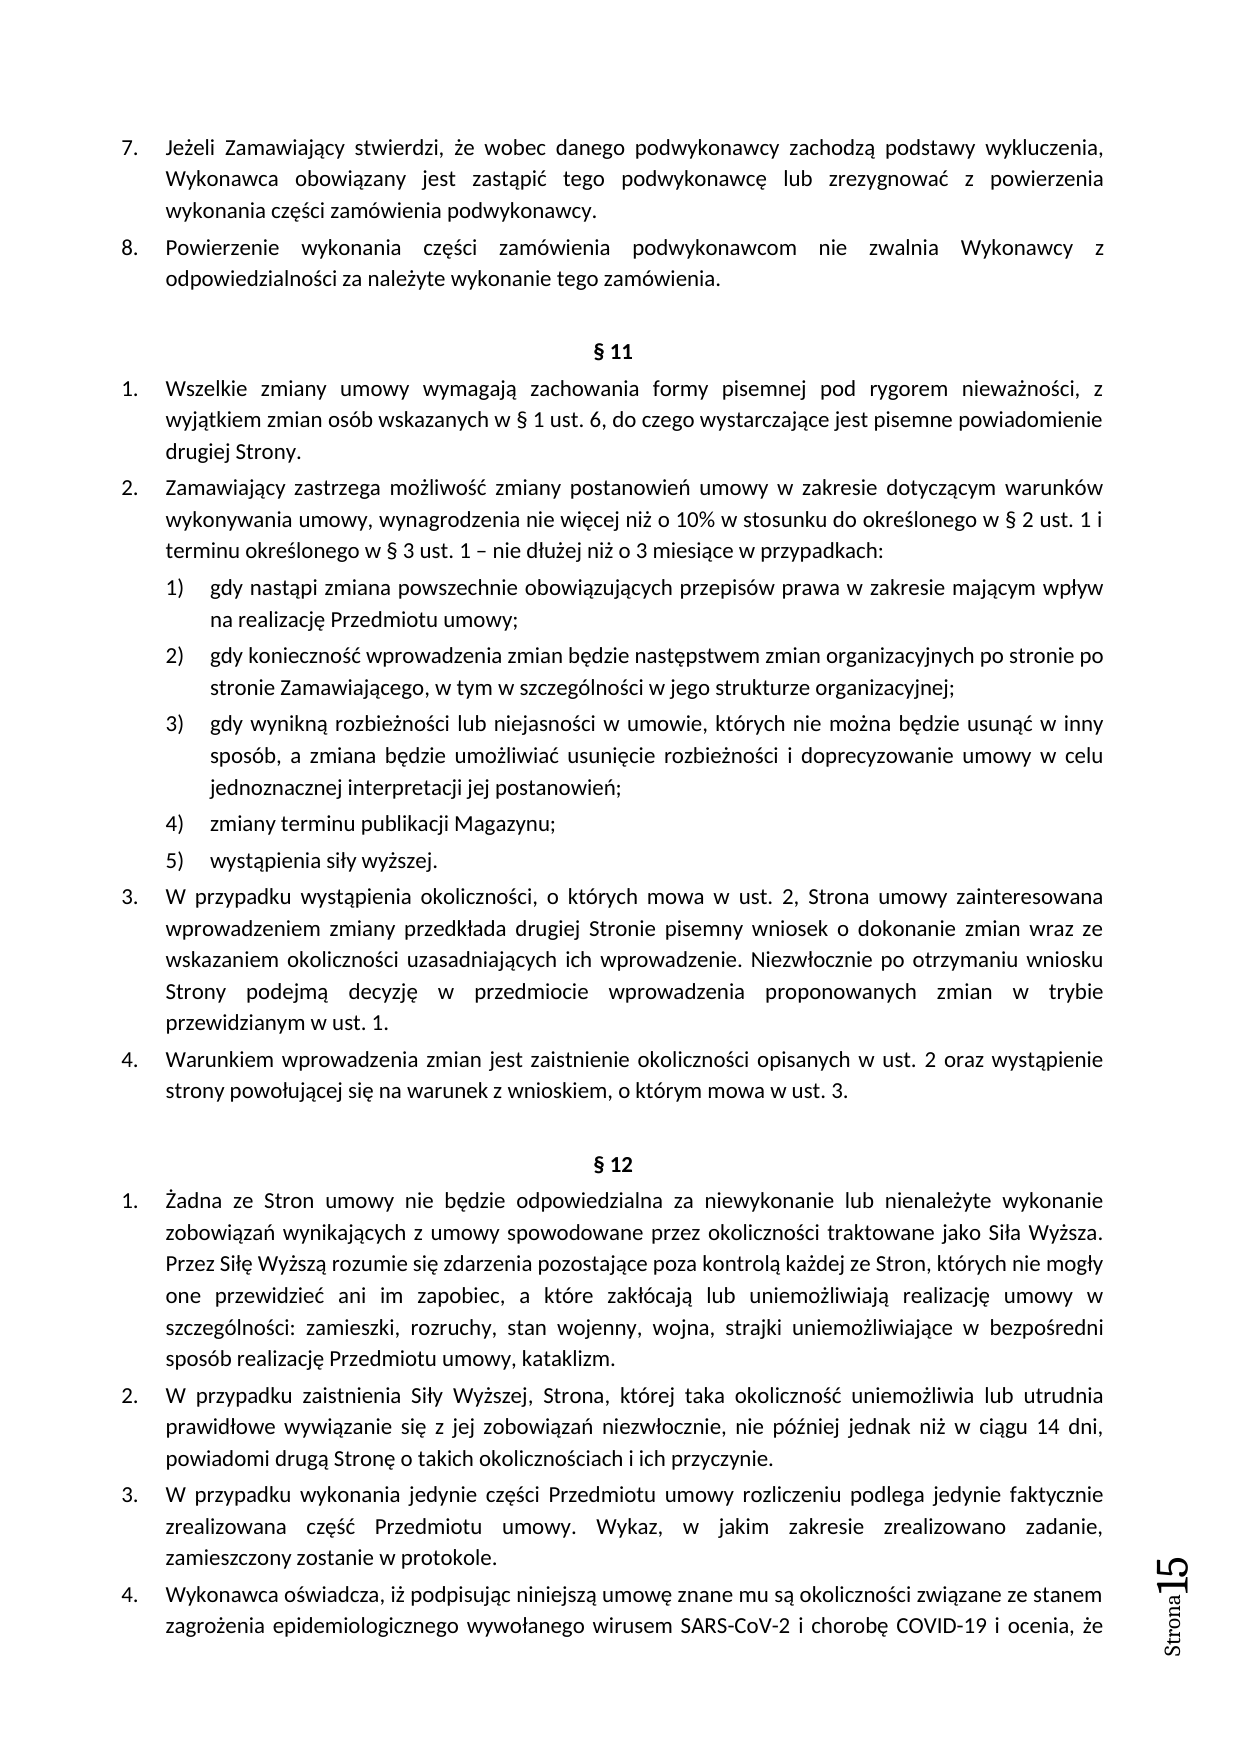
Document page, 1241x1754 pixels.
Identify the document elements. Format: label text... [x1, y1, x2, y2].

list gdy wynikną rozbieżności lub niejasności w umowie, których nie można będzie usunąć w inny sposób, a zmiana będzie umożliwiać usunięcie rozbieżności i doprecyzowanie umowy w celu jednoznacznej interpretacji jej postanowień; [165, 709, 1105, 801]
list Wszelkie zmiany umowy wymagają zachowania formy pisemnej pod rygorem nieważności, z wyjątkiem zmian osób wskazanych w § 1 ust. 6, do czego wystarczające jest pisemne powiadomienie drugiej Strony. [121, 374, 1105, 465]
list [121, 1580, 1105, 1640]
list wystąpienia siły wyższej. [165, 846, 1105, 874]
list W przypadku zaistnienia Siły Wyższej, Strona, której taka okoliczność uniemożliwia lub utrudnia prawidłowe wywiązanie się z jej zobowiązań niezwłocznie, nie później jednak niż w ciągu 14 dni, powiadomi drugą Stronę o takich okolicznościach i ich przyczynie. [121, 1381, 1105, 1472]
text § 12 [121, 1150, 1105, 1178]
list zmiany terminu publikacji Magazynu; [165, 809, 1105, 837]
list W przypadku wykonania jedynie części Przedmiotu umowy rozliczeniu podlega jedynie faktycznie zrealizowana część Przedmiotu umowy. Wykaz, w jakim zakresie zrealizowano zadanie, zamieszczony zostanie w protokole. [121, 1480, 1105, 1572]
list Jeżeli Zamawiający stwierdzi, że wobec danego podwykonawcy zachodzą podstawy wykluczenia, Wykonawca obowiązany jest zastąpić tego podwykonawcę lub zrezygnować z powierzenia wykonania części zamówienia podwykonawcy. [121, 133, 1105, 224]
list Powierzenie wykonania części zamówienia podwykonawcom nie zwalnia Wykonawcy z odpowiedzialności za należyte wykonanie tego zamówienia. [121, 233, 1105, 292]
list gdy konieczność wprowadzenia zmian będzie następstwem zmian organizacyjnych po stronie po stronie Zamawiającego, w tym w szczególności w jego strukturze organizacyjnej; [165, 641, 1105, 701]
list W przypadku wystąpienia okoliczności, o których mowa w ust. 2, Strona umowy zainteresowana wprowadzeniem zmiany przedkłada drugiej Stronie pisemny wniosek o dokonanie zmian wraz ze wskazaniem okoliczności uzasadniających ich wprowadzenie. Niezwłocznie po otrzymaniu wniosku Strony podejmą decyzję w przedmiocie wprowadzenia proponowanych zmian w trybie przewidzianym w ust. 1. [121, 882, 1105, 1037]
text § 11 [121, 337, 1105, 365]
list gdy nastąpi zmiana powszechnie obowiązujących przepisów prawa w zakresie mającym wpływ na realizację Przedmiotu umowy; [165, 573, 1105, 633]
list Warunkiem wprowadzenia zmian jest zaistnienie okoliczności opisanych w ust. 2 oraz wystąpienie strony powołującej się na warunek z wnioskiem, o którym mowa w ust. 3. [121, 1045, 1105, 1105]
list Żadna ze Stron umowy nie będzie odpowiedzialna za niewykonanie lub nienależyte wykonanie zobowiązań wynikających z umowy spowodowane przez okoliczności traktowane jako Siła Wyższa. Przez Siłę Wyższą rozumie się zdarzenia pozostające poza kontrolą każdej ze Stron, których nie mogły one przewidzieć ani im zapobiec, a które zakłócają lub uniemożliwiają realizację umowy w szczególności: zamieszki, rozruchy, stan wojenny, wojna, strajki uniemożliwiające w bezpośredni sposób realizację Przedmiotu umowy, kataklizm. [121, 1186, 1105, 1372]
list Zamawiający zastrzega możliwość zmiany postanowień umowy w zakresie dotyczącym warunków wykonywania umowy, wynagrodzenia nie więcej niż o 10% w stosunku do określonego w § 2 ust. 1 i terminu określonego w § 3 ust. 1 – nie dłużej niż o 3 miesiące w przypadkach: [121, 473, 1105, 565]
